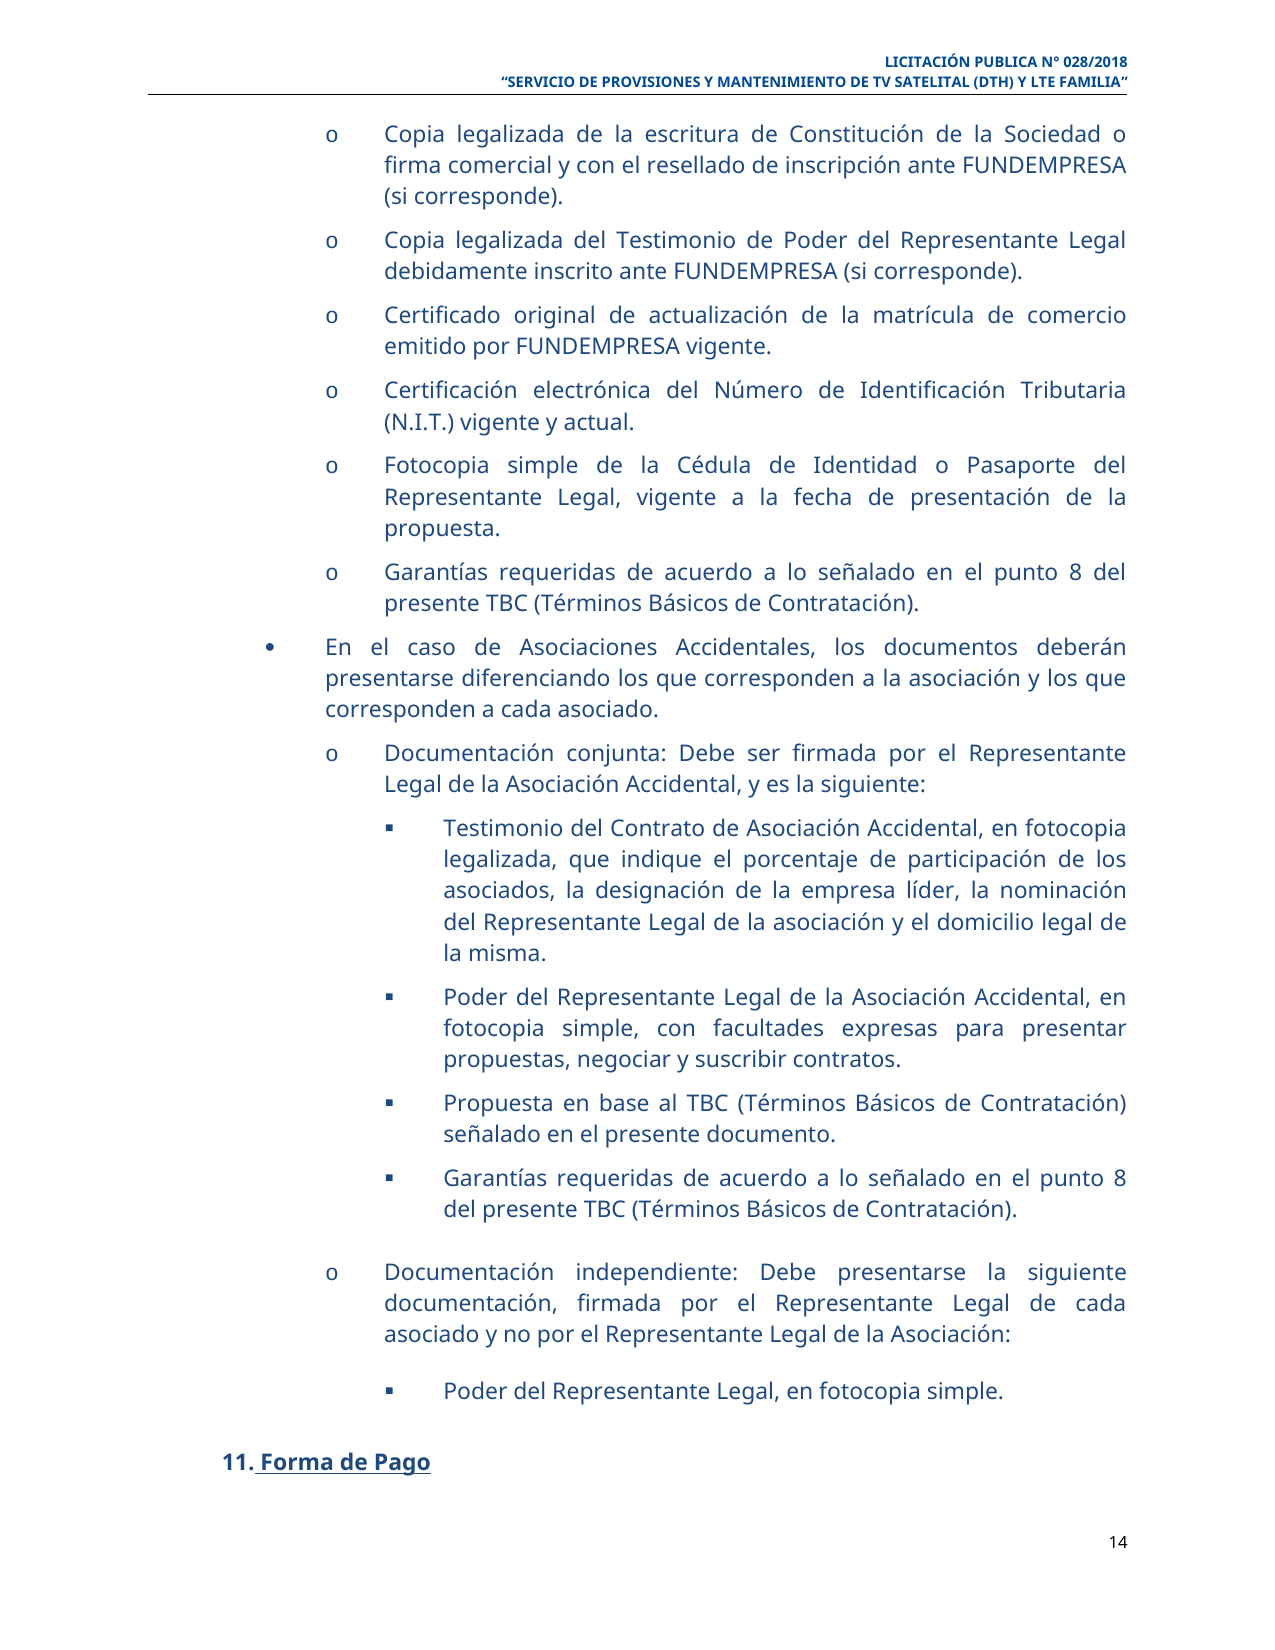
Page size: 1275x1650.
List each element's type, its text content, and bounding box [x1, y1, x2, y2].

list Garantías requeridas de acuerdo a lo señalado en el punto 8 del presente TBC (Términos Básicos de Contratación). [384, 1162, 1127, 1224]
list Propuesta en base al TBC (Términos Básicos de Contratación) señalado en el presente documento. [384, 1087, 1127, 1149]
list 11. Forma de Pago [222, 1446, 1127, 1477]
list Poder del Representante Legal de la Asociación Accidental, en fotocopia simple, con facultades expresas para presentar propuestas, negociar y suscribir contratos. [384, 981, 1127, 1074]
list Garantías requeridas de acuerdo a lo señalado en el punto 8 del presente TBC (Términos Básicos de Contratación). [325, 556, 1127, 618]
list Poder del Representante Legal, en fotocopia simple. [384, 1375, 1127, 1406]
list Testimonio del Contrato de Asociación Accidental, en fotocopia legalizada, que indique el porcentaje de participación de los asociados, la designación de la empresa líder, la nominación del Representante Legal de la asociación y el domicilio legal de la misma. [384, 812, 1127, 968]
list Copia legalizada del Testimonio de Poder del Representante Legal debidamente inscrito ante FUNDEMPRESA (si corresponde). [325, 224, 1127, 286]
list Certificado original de actualización de la matrícula de comercio emitido por FUNDEMPRESA vigente. [325, 299, 1127, 362]
list Fotocopia simple de la Cédula de Identidad o Pasaporte del Representante Legal, vigente a la fecha de presentación de la propuesta. [325, 449, 1127, 543]
list Documentación conjunta: Debe ser firmada por el Representante Legal de la Asociación Accidental, y es la siguiente: [325, 737, 1127, 799]
list En el caso de Asociaciones Accidentales, los documentos deberán presentarse diferenciando los que corresponden a la asociación y los que corresponden a cada asociado. [266, 631, 1127, 724]
list Documentación independiente: Debe presentarse la siguiente documentación, firmada por el Representante Legal de cada asociado y no por el Representante Legal de la Asociación: [325, 1256, 1127, 1349]
list Copia legalizada de la escritura de Constitución de la Sociedad o firma comercial y con el resellado de inscripción ante FUNDEMPRESA (si corresponde). [325, 117, 1127, 211]
list Certificación electrónica del Número de Identificación Tributaria (N.I.T.) vigente y actual. [325, 374, 1127, 437]
